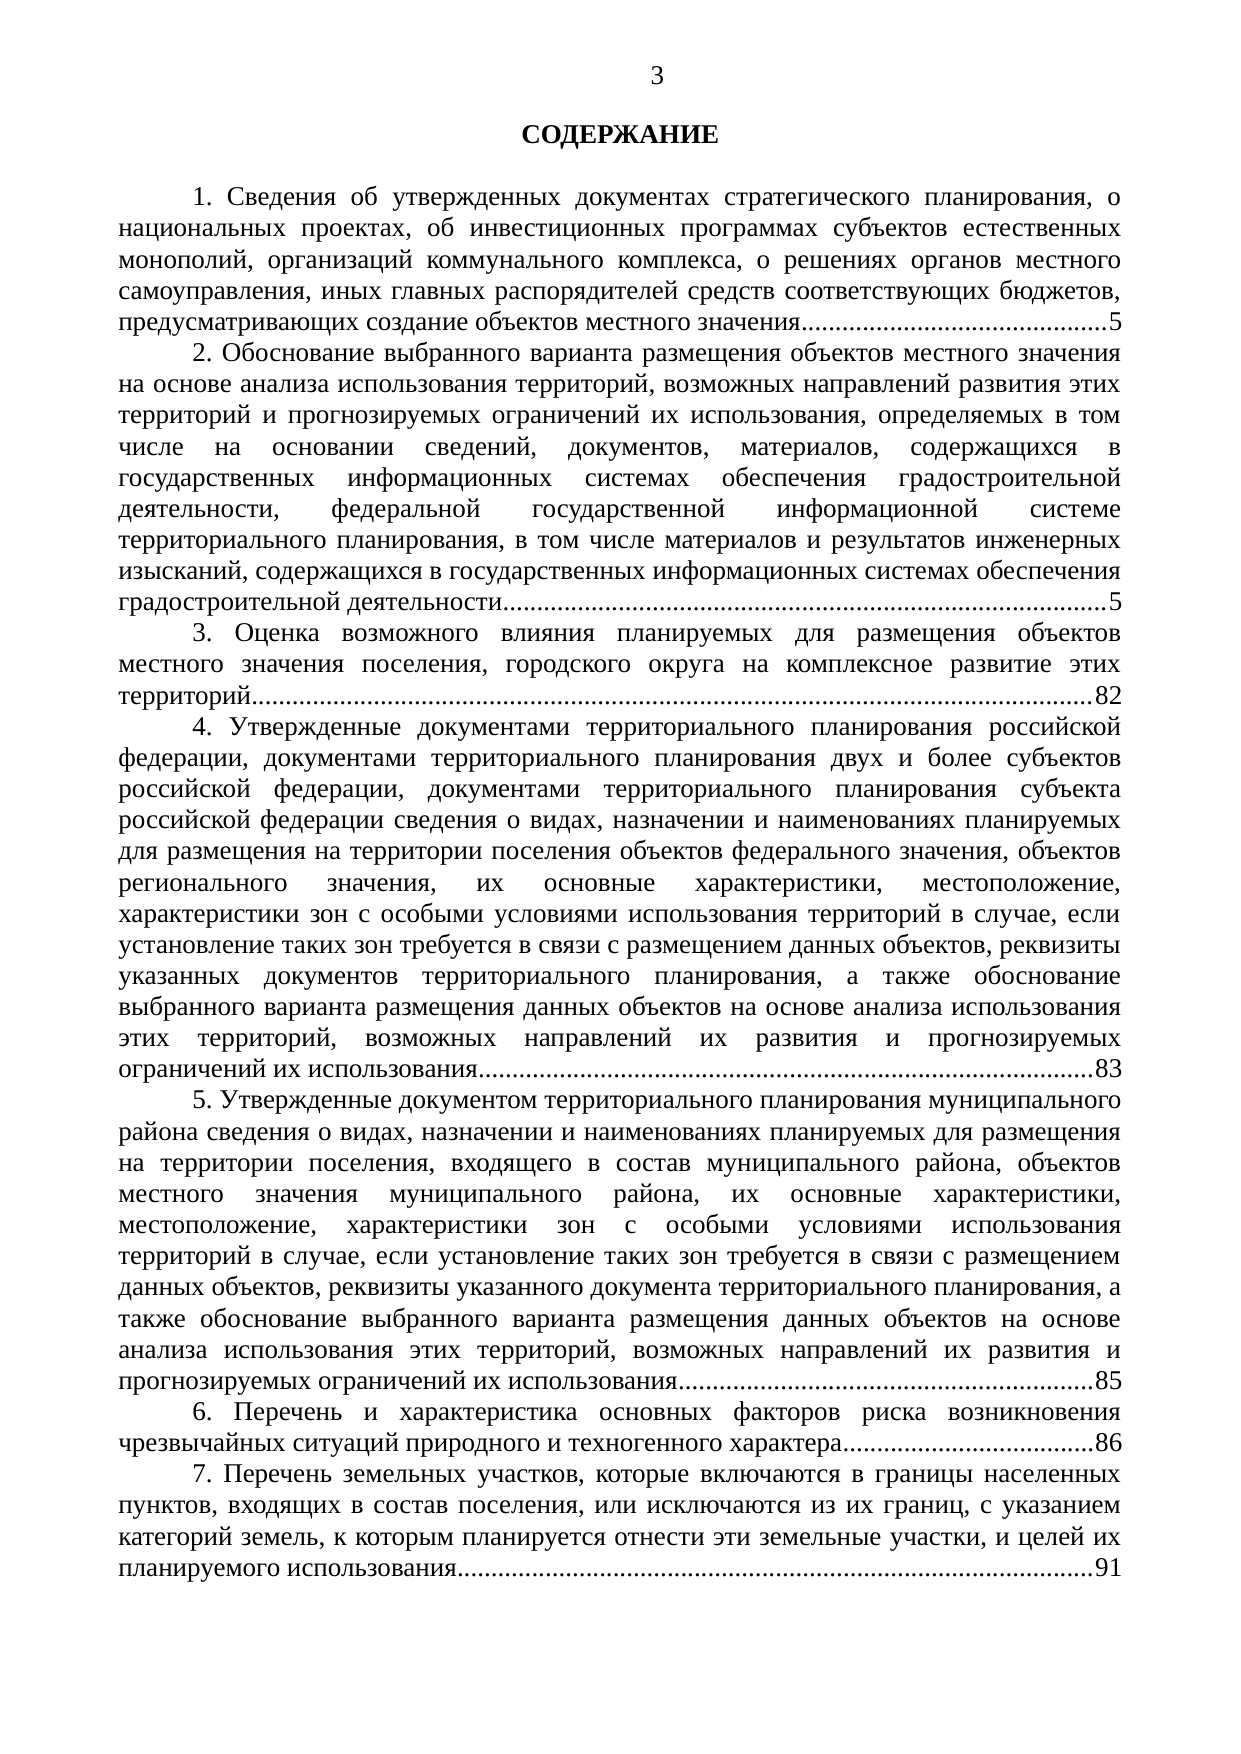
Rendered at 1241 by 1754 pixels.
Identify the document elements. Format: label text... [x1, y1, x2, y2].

text СОДЕРЖАНИЕ [118, 118, 1122, 149]
text 3. Оценка возможного влияния планируемых для размещения объектов местного значения поселения, городского округа на комплексное развитие этих территорий 82 [118, 616, 1122, 710]
text 4. Утвержденные документами территориального планирования российской федерации, документами территориального планирования двух и более субъектов российской федерации, документами территориального планирования субъекта российской федерации сведения о видах, назначении и наименованиях планируемых для размещения на территории поселения объектов федерального значения, объектов регионального значения, их основные характеристики, местоположение, характеристики зон с особыми условиями использования территорий в случае, если установление таких зон требуется в связи с размещением данных объектов, реквизиты указанных документов территориального планирования, а также обоснование выбранного варианта размещения данных объектов на основе анализа использования этих территорий, возможных направлений их развития и прогнозируемых ограничений их использования 83 [118, 710, 1122, 1084]
text 6. Перечень и характеристика основных факторов риска возникновения чрезвычайных ситуаций природного и техногенного характера 86 [118, 1395, 1122, 1457]
text 2. Обоснование выбранного варианта размещения объектов местного значения на основе анализа использования территорий, возможных направлений развития этих территорий и прогнозируемых ограничений их использования, определяемых в том числе на основании сведений, документов, материалов, содержащихся в государственных информационных системах обеспечения градостроительной деятельности, федеральной государственной информационной системе территориального планирования, в том числе материалов и результатов инженерных изысканий, содержащихся в государственных информационных системах обеспечения градостроительной деятельности 5 [118, 336, 1122, 616]
text 5. Утвержденные документом территориального планирования муниципального района сведения о видах, назначении и наименованиях планируемых для размещения на территории поселения, входящего в состав муниципального района, объектов местного значения муниципального района, их основные характеристики, местоположение, характеристики зон с особыми условиями использования территорий в случае, если установление таких зон требуется в связи с размещением данных объектов, реквизиты указанного документа территориального планирования, а также обоснование выбранного варианта размещения данных объектов на основе анализа использования этих территорий, возможных направлений их развития и прогнозируемых ограничений их использования 85 [118, 1084, 1122, 1395]
text 7. Перечень земельных участков, которые включаются в границы населенных пунктов, входящих в состав поселения, или исключаются из их границ, с указанием категорий земель, к которым планируется отнести эти земельные участки, и целей их планируемого использования 91 [118, 1457, 1122, 1582]
text 1. Сведения об утвержденных документах стратегического планирования, о национальных проектах, об инвестиционных программах субъектов естественных монополий, организаций коммунального комплекса, о решениях органов местного самоуправления, иных главных распорядителей средств соответствующих бюджетов, предусматривающих создание объектов местного значения 5 [118, 180, 1122, 336]
